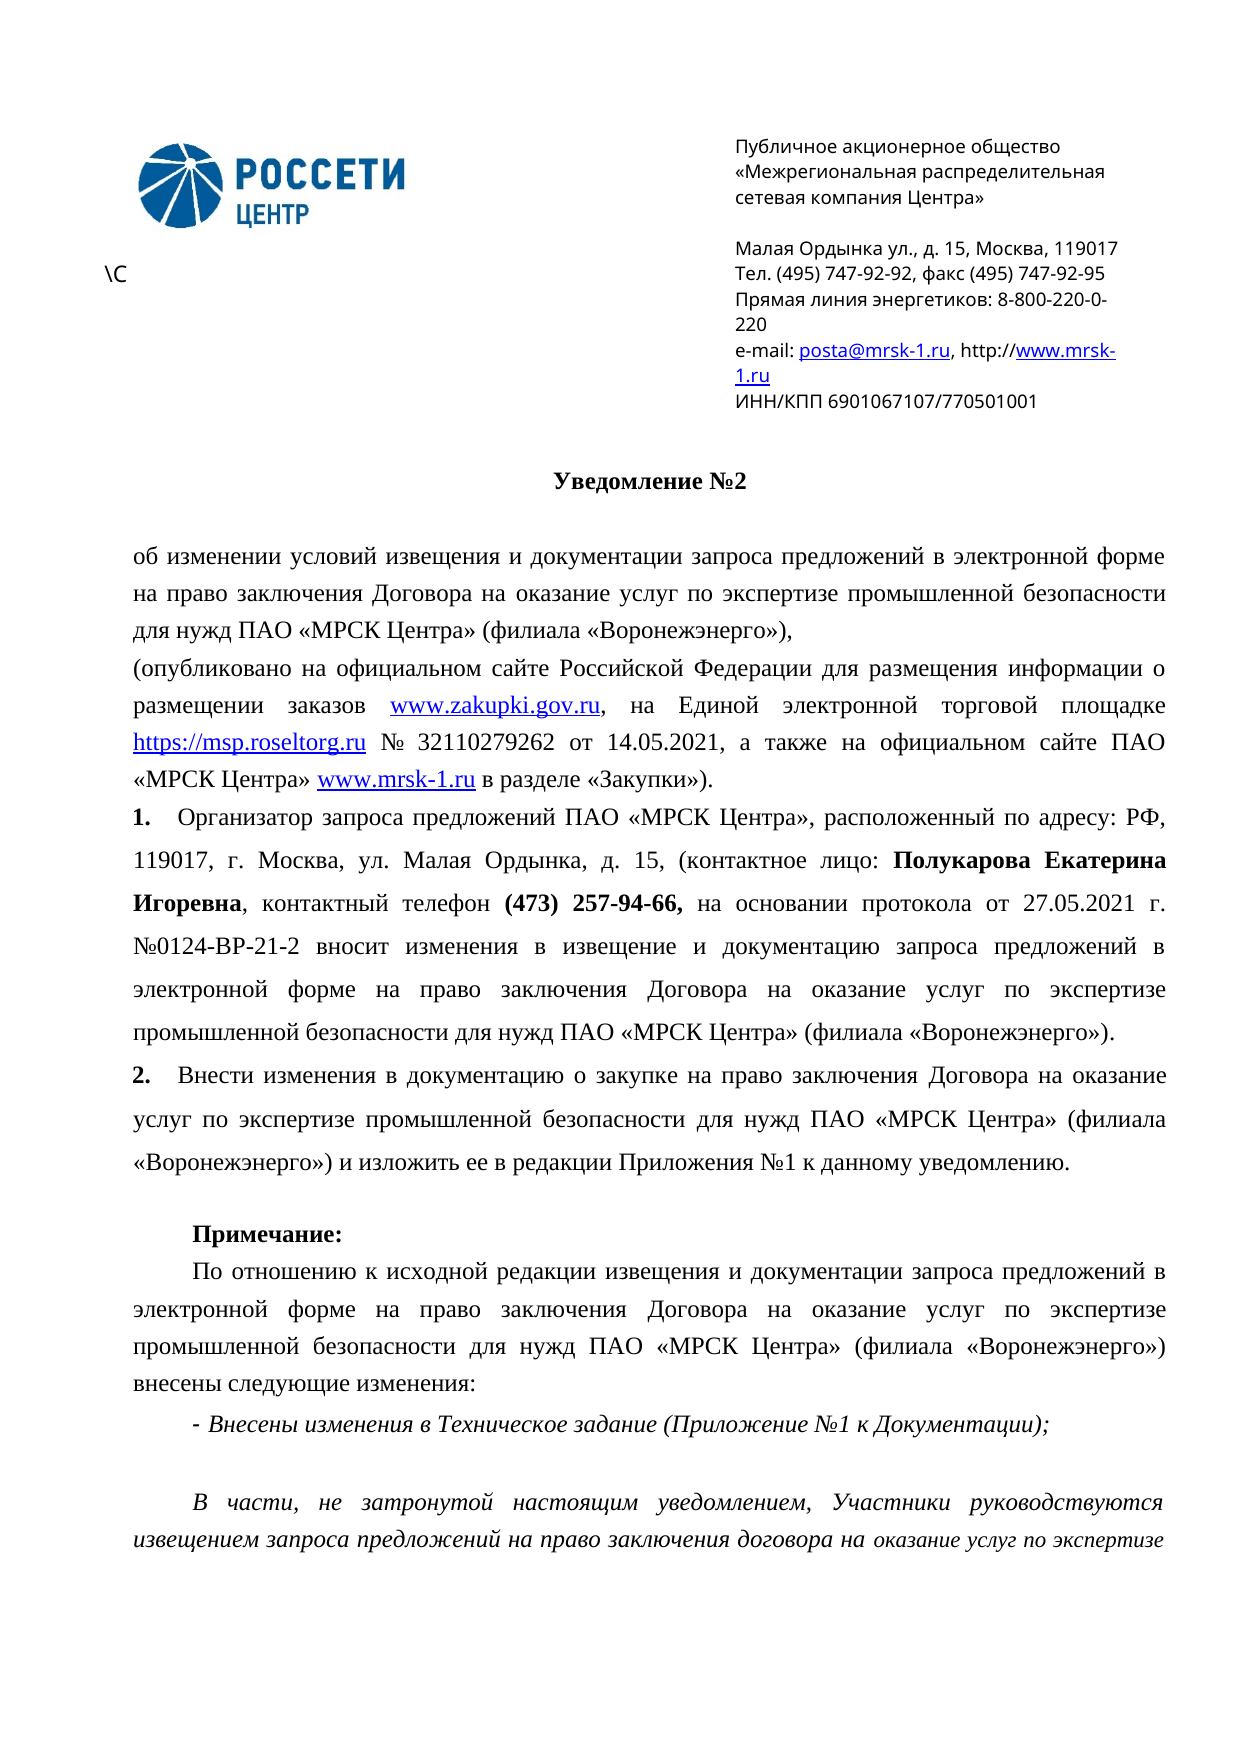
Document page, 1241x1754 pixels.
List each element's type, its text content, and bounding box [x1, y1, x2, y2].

table_header \С [133, 133, 723, 414]
table_header Публичное акционерное общество «Межрегиональная распределительная сетевая компания Центра» Малая Ордынка ул., д. 15, Москва, 119017 Тел. (495) 747-92-92, факс (495) 747-92-95 Прямая линия энергетиков: 8-800-220-0-220 e-mail: posta@mrsk-1.ru, http://www.mrsk-1.ru ИНН/КПП 6901067107/770501001 [724, 133, 1137, 414]
text об изменении условий извещения и документации запроса предложений в электронной форме на право заключения Договора на оказание услуг по экспертизе промышленной безопасности для нужд ПАО «МРСК Центра» (филиала «Воронежэнерго»), [133, 541, 1167, 644]
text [133, 1487, 1167, 1553]
text По отношению к исходной редакции извещения и документации запроса предложений в электронной форме на право заключения Договора на оказание услуг по экспертизе промышленной безопасности для нужд ПАО «МРСК Центра» (филиала «Воронежэнерго») внесены следующие изменения: [133, 1256, 1167, 1397]
list Организатор запроса предложений ПАО «МРСК Центра», расположенный по адресу: РФ, 119017, г. Москва, ул. Малая Ордынка, д. 15, (контактное лицо: Полукарова Екатерина Игоревна, контактный телефон (473) 257-94-66, на основании протокола от 27.05.2021 г. №0124-ВР-21-2 вносит изменения в извещение и документацию запроса предложений в электронной форме на право заключения Договора на оказание услуг по экспертизе промышленной безопасности для нужд ПАО «МРСК Центра» (филиала «Воронежэнерго»). [132, 802, 1167, 1046]
list Внести изменения в документацию о закупке на право заключения Договора на оказание услуг по экспертизе промышленной безопасности для нужд ПАО «МРСК Центра» (филиала «Воронежэнерго») и изложить ее в редакции Приложения №1 к данному уведомлению. [132, 1061, 1167, 1176]
text Уведомление №2 [133, 466, 1167, 495]
list Внесены изменения в Техническое задание (Приложение №1 к Документации); [133, 1406, 1167, 1439]
text (опубликовано на официальном сайте Российской Федерации для размещения информации о размещении заказов www.zakupki.gov.ru, на Единой электронной торговой площадке https://msp.roseltorg.ru № 32110279262 от 14.05.2021, а также на официальном сайте ПАО «МРСК Центра» www.mrsk-1.ru в разделе «Закупки»). [133, 653, 1167, 793]
list Примечание: [133, 1219, 1167, 1248]
